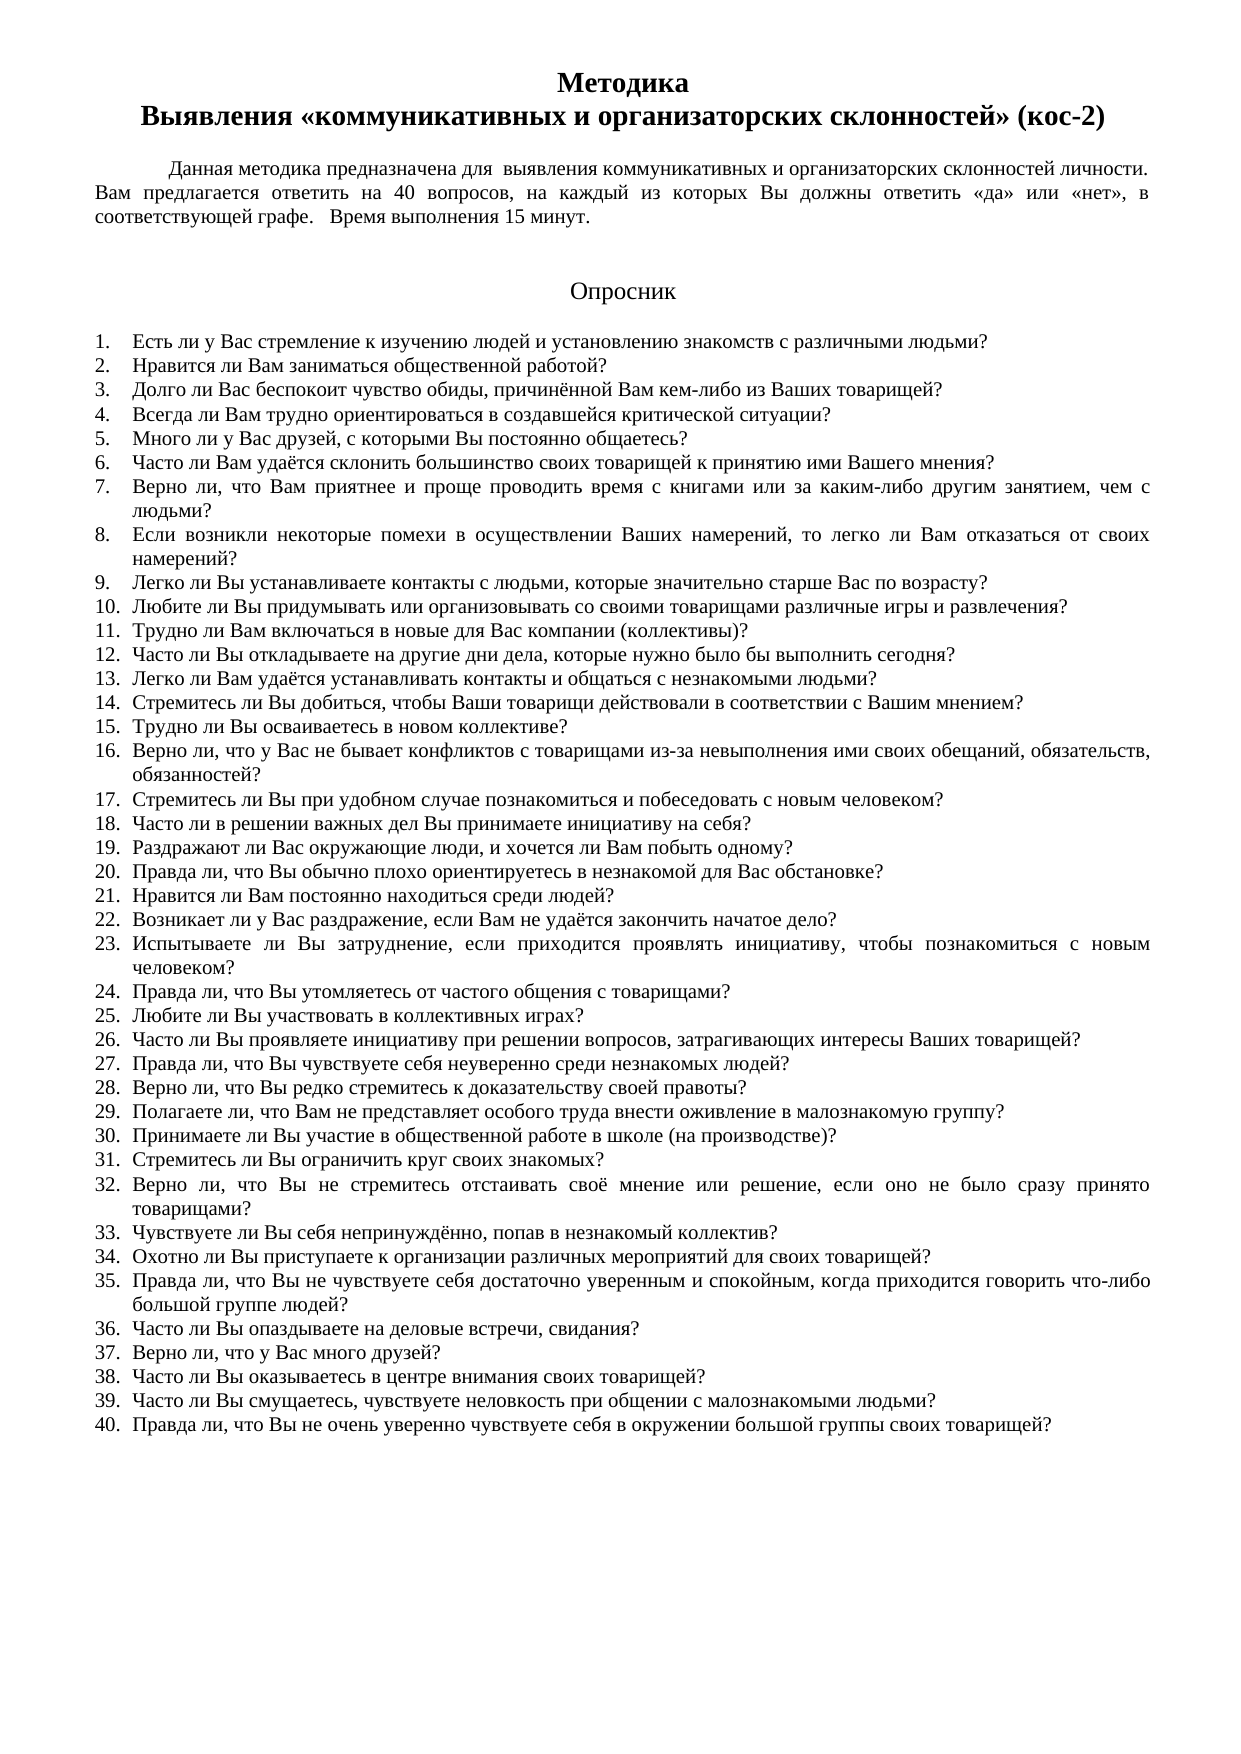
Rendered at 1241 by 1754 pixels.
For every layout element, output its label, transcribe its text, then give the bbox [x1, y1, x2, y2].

list Трудно ли Вы осваиваетесь в новом коллективе? [94, 714, 1152, 738]
list Есть ли у Вас стремление к изучению людей и установлению знакомств с различными людьми? [94, 329, 1152, 353]
list Стремитесь ли Вы при удобном случае познакомиться и побеседовать с новым человеком? [94, 786, 1152, 811]
text Вам предлагается ответить на 40 вопросов, на каждый из которых Вы должны ответить «да» или «нет», в соответствующей графе. Время выполнения 15 минут. [94, 180, 1152, 228]
list Испытываете ли Вы затруднение, если приходится проявлять инициативу, чтобы познакомиться с новым человеком? [94, 931, 1152, 979]
list Стремитесь ли Вы ограничить круг своих знакомых? [94, 1147, 1152, 1171]
list Нравится ли Вам заниматься общественной работой? [94, 353, 1152, 377]
list Любите ли Вы участвовать в коллективных играх? [94, 1003, 1152, 1027]
list Верно ли, что у Вас много друзей? [94, 1340, 1152, 1364]
text Данная методика предназначена для выявления коммуникативных и организаторских склонностей личности. [94, 156, 1152, 180]
list Правда ли, что Вы обычно плохо ориентируетесь в незнакомой для Вас обстановке? [94, 859, 1152, 883]
list Правда ли, что Вы чувствуете себя неуверенно среди незнакомых людей? [94, 1051, 1152, 1075]
list Правда ли, что Вы не очень уверенно чувствуете себя в окружении большой группы своих товарищей? [94, 1412, 1152, 1436]
list Часто ли Вы смущаетесь, чувствуете неловкость при общении с малознакомыми людьми? [94, 1388, 1152, 1412]
list Часто ли в решении важных дел Вы принимаете инициативу на себя? [94, 811, 1152, 834]
list Долго ли Вас беспокоит чувство обиды, причинённой Вам кем-либо из Ваших товарищей? [94, 377, 1152, 401]
list Стремитесь ли Вы добиться, чтобы Ваши товарищи действовали в соответствии с Вашим мнением? [94, 690, 1152, 714]
list Часто ли Вам удаётся склонить большинство своих товарищей к принятию ими Вашего мнения? [94, 449, 1152, 474]
list Часто ли Вы опаздываете на деловые встречи, свидания? [94, 1316, 1152, 1340]
list Всегда ли Вам трудно ориентироваться в создавшейся критической ситуации? [94, 401, 1152, 426]
list Верно ли, что у Вас не бывает конфликтов с товарищами из-за невыполнения ими своих обещаний, обязательств, обязанностей? [94, 738, 1152, 786]
list Принимаете ли Вы участие в общественной работе в школе (на производстве)? [94, 1123, 1152, 1147]
list Часто ли Вы откладываете на другие дни дела, которые нужно было бы выполнить сегодня? [94, 642, 1152, 666]
list Если возникли некоторые помехи в осуществлении Ваших намерений, то легко ли Вам отказаться от своих намерений? [94, 522, 1152, 570]
list Часто ли Вы оказываетесь в центре внимания своих товарищей? [94, 1364, 1152, 1388]
list Охотно ли Вы приступаете к организации различных мероприятий для своих товарищей? [94, 1244, 1152, 1268]
text Выявления «коммуникативных и организаторских склонностей» (кос-2) [94, 98, 1152, 132]
text Методика [94, 65, 1152, 98]
list Любите ли Вы придумывать или организовывать со своими товарищами различные игры и развлечения? [94, 594, 1152, 618]
list Часто ли Вы проявляете инициативу при решении вопросов, затрагивающих интересы Ваших товарищей? [94, 1027, 1152, 1051]
list Правда ли, что Вы утомляетесь от частого общения с товарищами? [94, 979, 1152, 1003]
list Раздражают ли Вас окружающие люди, и хочется ли Вам побыть одному? [94, 834, 1152, 859]
list Трудно ли Вам включаться в новые для Вас компании (коллективы)? [94, 618, 1152, 642]
list Нравится ли Вам постоянно находиться среди людей? [94, 883, 1152, 907]
list Правда ли, что Вы не чувствуете себя достаточно уверенным и спокойным, когда приходится говорить что-либо большой группе людей? [94, 1268, 1152, 1316]
list Чувствуете ли Вы себя непринуждённо, попав в незнакомый коллектив? [94, 1219, 1152, 1244]
list Легко ли Вам удаётся устанавливать контакты и общаться с незнакомыми людьми? [94, 666, 1152, 690]
list Легко ли Вы устанавливаете контакты с людьми, которые значительно старше Вас по возрасту? [94, 570, 1152, 594]
subtitle Опросник [94, 276, 1152, 305]
list Верно ли, что Вы не стремитесь отстаивать своё мнение или решение, если оно не было сразу принято товарищами? [94, 1171, 1152, 1219]
list Много ли у Вас друзей, с которыми Вы постоянно общаетесь? [94, 426, 1152, 449]
list Верно ли, что Вам приятнее и проще проводить время с книгами или за каким-либо другим занятием, чем с людьми? [94, 474, 1152, 522]
list Полагаете ли, что Вам не представляет особого труда внести оживление в малознакомую группу? [94, 1099, 1152, 1123]
list Верно ли, что Вы редко стремитесь к доказательству своей правоты? [94, 1075, 1152, 1099]
list Возникает ли у Вас раздражение, если Вам не удаётся закончить начатое дело? [94, 907, 1152, 931]
